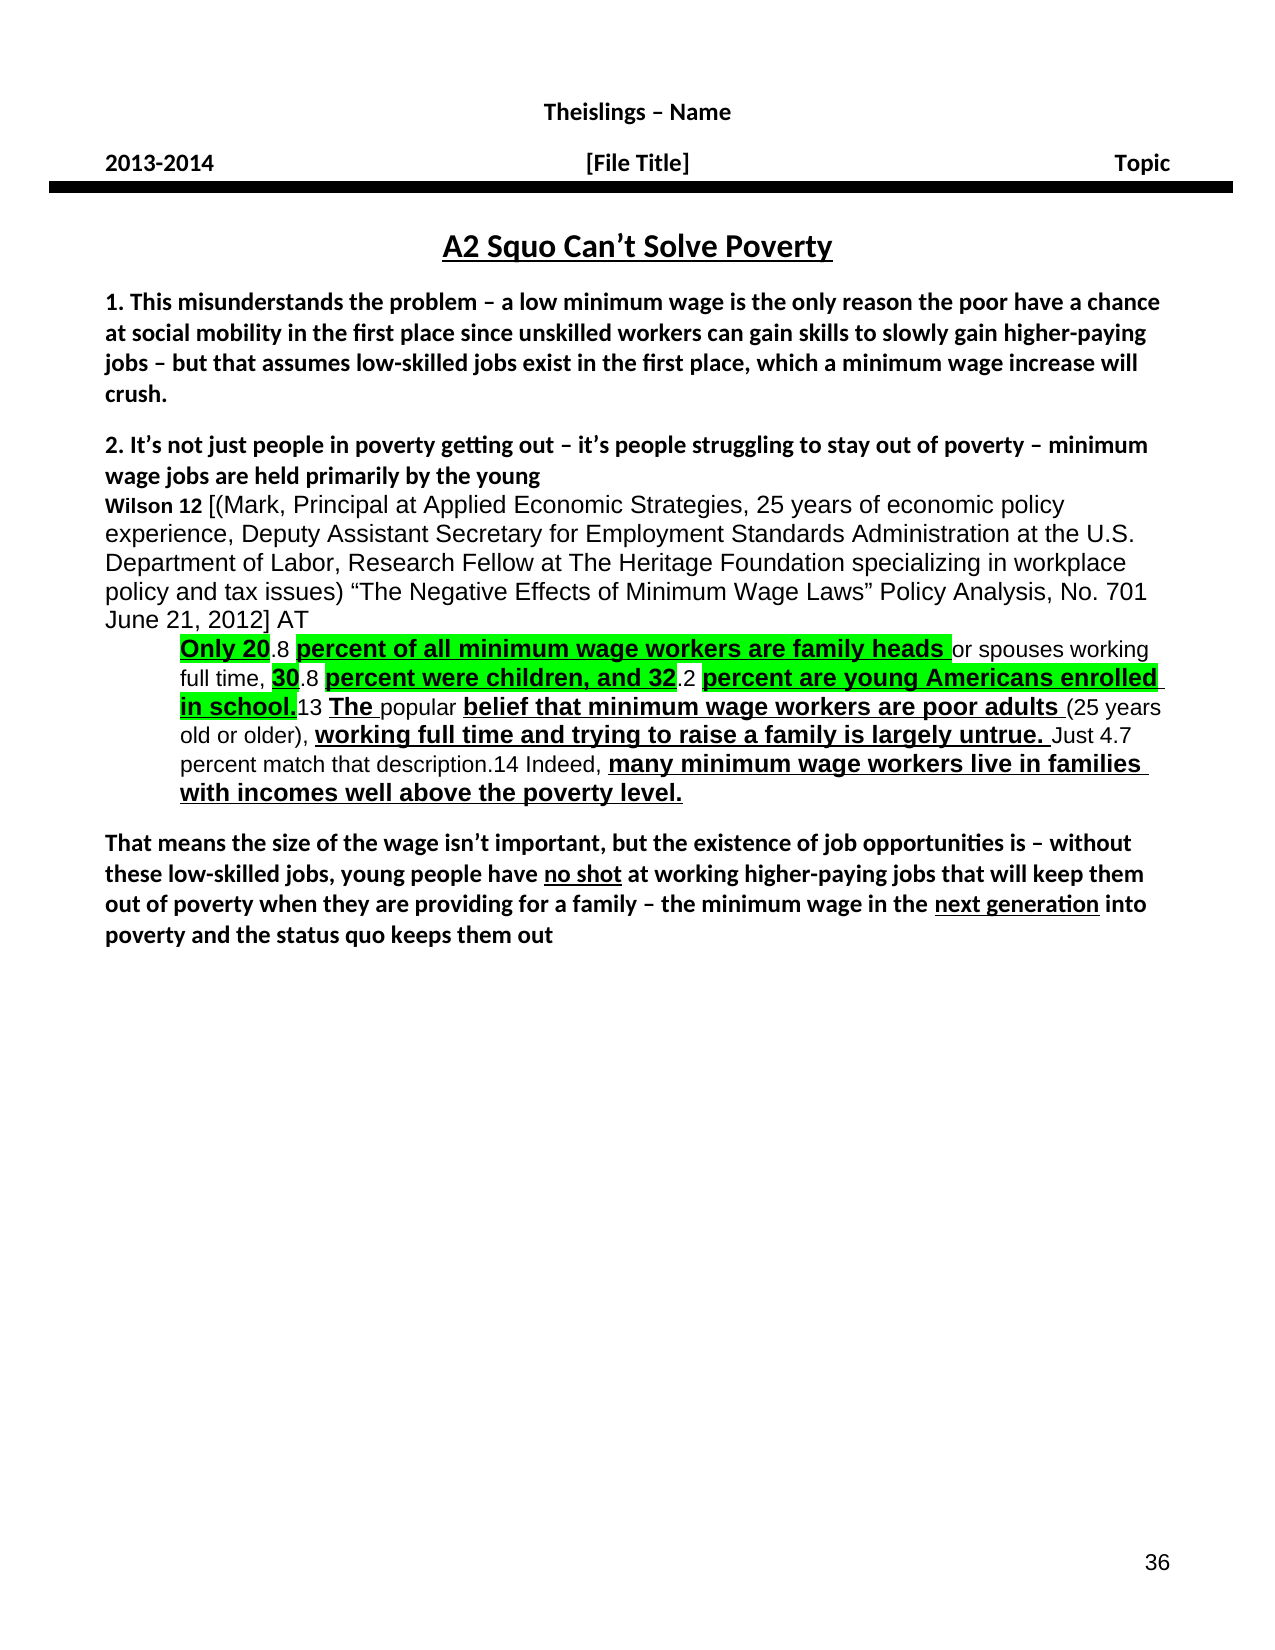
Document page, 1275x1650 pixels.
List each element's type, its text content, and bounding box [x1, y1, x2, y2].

text Wilson 12 [(Mark, Principal at Applied Economic Strategies, 25 years of economic policy experience, Deputy Assistant Secretary for Employment Standards Administration at the U.S. Department of Labor, Research Fellow at The Heritage Foundation specializing in workplace policy and tax issues) “The Negative Effects of Minimum Wage Laws” Policy Analysis, No. 701 June 21, 2012] AT [105, 490, 1170, 634]
subtitle 1. This misunderstands the problem – a low minimum wage is the only reason the poor have a chance at social mobility in the first place since unskilled workers can gain skills to slowly gain higher-paying jobs – but that assumes low-skilled jobs exist in the first place, which a minimum wage increase will crush. [105, 286, 1170, 408]
subtitle A2 Squo Can’t Solve Poverty [105, 225, 1170, 266]
subtitle 2. It’s not just people in poverty getting out – it’s people struggling to stay out of poverty – minimum wage jobs are held primarily by the young [105, 429, 1170, 490]
text Only 20.8 percent of all minimum wage workers are family heads or spouses working full time, 30.8 percent were children, and 32.2 percent are young Americans enrolled in school.13 The popular belief that minimum wage workers are poor adults (25 years old or older), working full time and trying to raise a family is largely untrue. Just 4.7 percent match that description.14 Indeed, many minimum wage workers live in families with incomes well above the poverty level. [180, 634, 1170, 807]
subtitle That means the size of the wage isn’t important, but the existence of job opportunities is – without these low-skilled jobs, young people have no shot at working higher-paying jobs that will keep them out of poverty when they are providing for a family – the minimum wage in the next generation into poverty and the status quo keeps them out [105, 827, 1170, 949]
